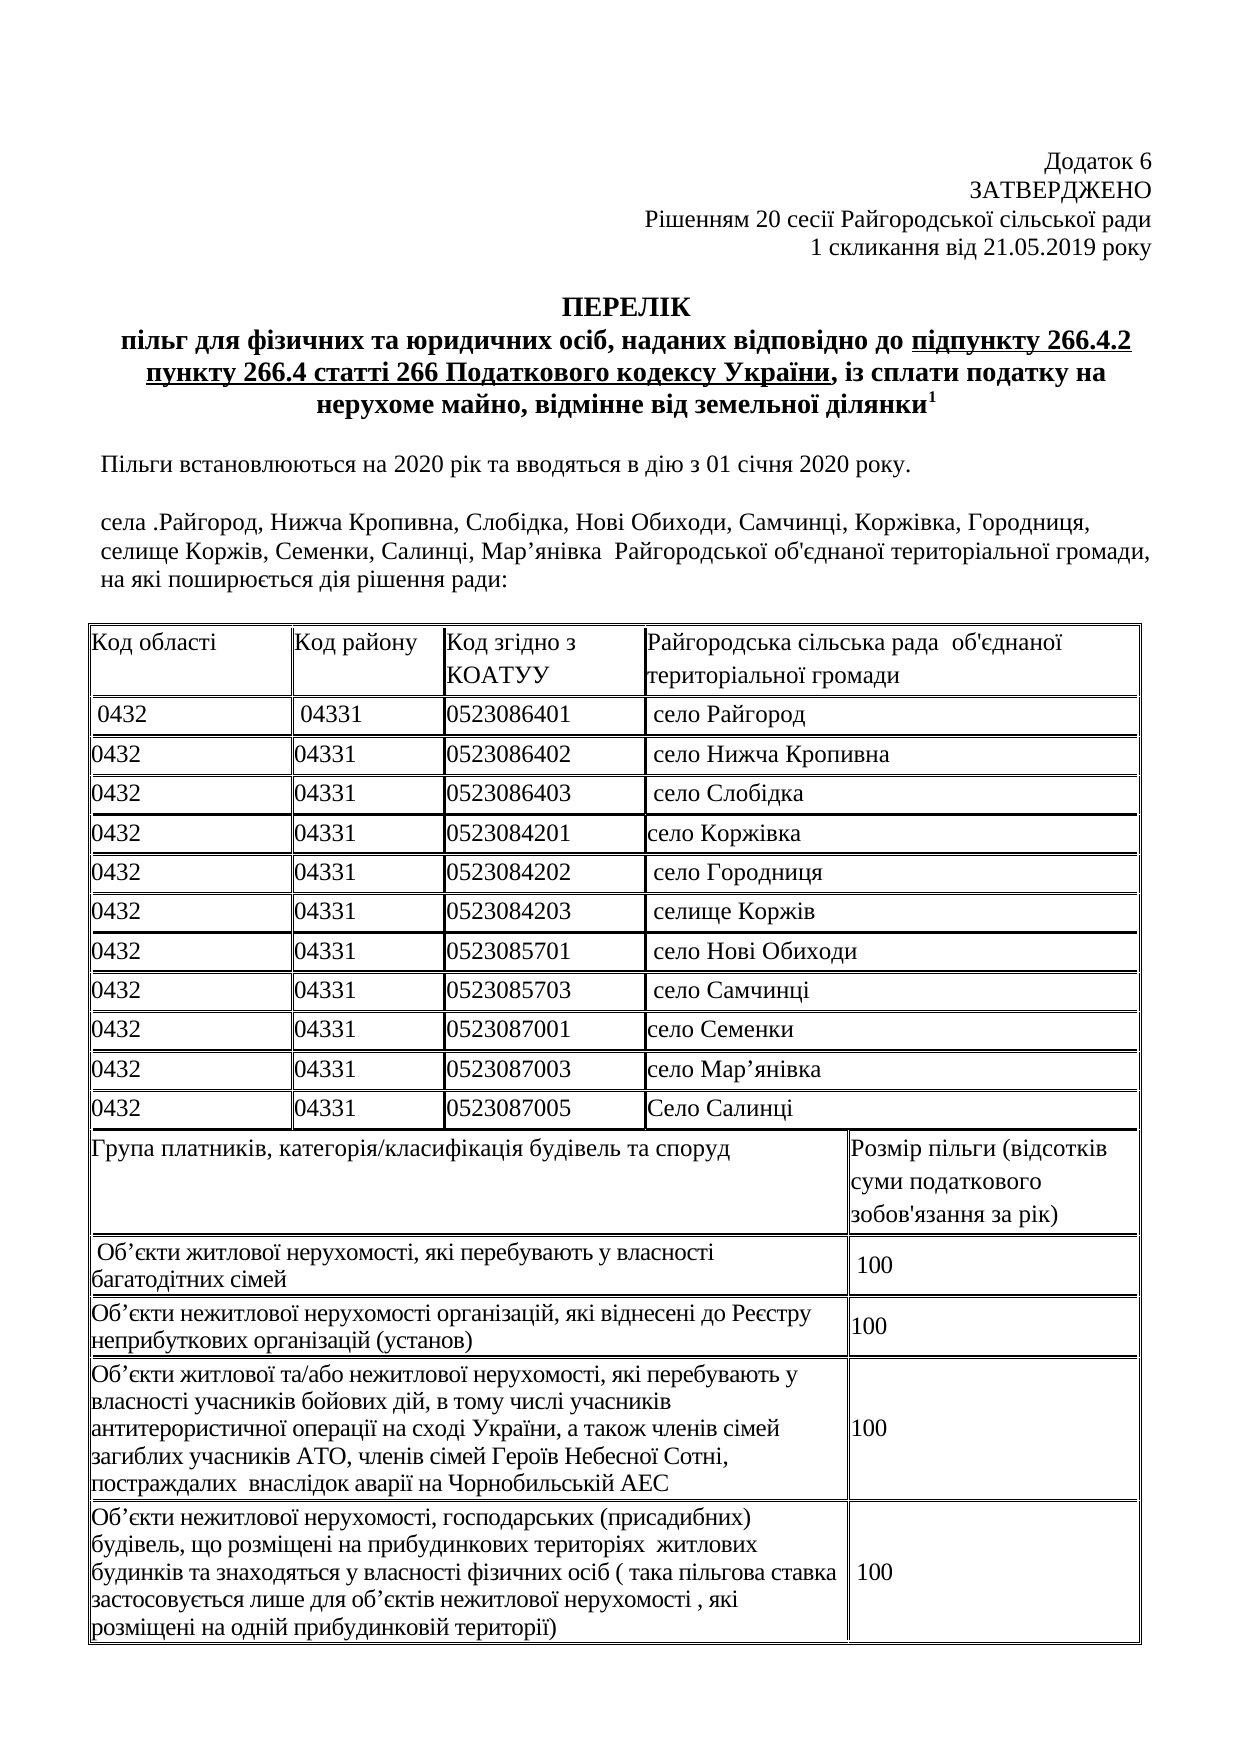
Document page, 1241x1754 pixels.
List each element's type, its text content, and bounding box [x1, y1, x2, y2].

table_cell 0432 [89, 892, 292, 931]
text Рішенням 20 сесії Райгородської сільської ради [100, 204, 1152, 232]
table_cell село Городниця [647, 852, 1139, 892]
table_cell 0523084202 [446, 856, 644, 892]
table_cell 04331 [294, 1053, 443, 1088]
text ЗАТВЕРДЖЕНО [100, 175, 1152, 204]
table_cell село Мар’янівка [647, 1049, 1139, 1088]
table_cell Об’єкти нежитлової нерухомості організацій, які віднесені до Реєстру неприбуткових організацій (установ) [91, 1294, 847, 1355]
table_cell 100 [850, 1355, 1139, 1499]
table_cell 04331 [294, 856, 443, 892]
table_cell 0432 [91, 1089, 291, 1128]
table_cell село Нові Обиходи [647, 931, 1139, 970]
table_cell селище Коржів [645, 892, 1140, 931]
table_header Код згідно з КОАТУУ [444, 626, 645, 695]
table_cell 0432 [91, 970, 291, 1010]
table_cell 100 [850, 1294, 1139, 1355]
table_cell Група платників, категорія/класифікація будівель та споруд [89, 1128, 847, 1233]
table_cell 04331 [294, 698, 443, 734]
table_cell 0523087001 [446, 1013, 644, 1049]
table_cell 100 [850, 1233, 1139, 1294]
table_cell 04331 [294, 1013, 443, 1049]
table_cell 04331 [294, 777, 443, 813]
text Пільги встановлюються на 2020 рік та вводяться в дію з 01 січня 2020 року. [100, 449, 1152, 478]
table_cell 0432 [91, 1049, 291, 1088]
table_cell 04331 [294, 1092, 443, 1128]
table_cell 0523084201 [446, 816, 644, 852]
table_cell 0523084203 [446, 895, 644, 931]
table_cell 0432 [89, 695, 292, 734]
table_cell село Слобідка [647, 774, 1139, 813]
table_cell 04331 [294, 974, 443, 1010]
table_header Райгородська сільська рада об'єднаної територіальної громади [645, 626, 1139, 695]
text 1 скликання від 21.05.2019 року [100, 232, 1152, 261]
table_cell Розмір пільги (відсотків суми податкового зобов'язання за рік) [850, 1128, 1140, 1233]
table_cell 0432 [91, 852, 291, 892]
table_cell 0523086403 [446, 777, 644, 813]
table_cell 0523087003 [446, 1053, 644, 1088]
table_cell 0432 [91, 931, 291, 970]
table_cell 0523085701 [446, 934, 644, 970]
table_cell 04331 [294, 895, 443, 931]
text села .Райгород, Нижча Кропивна, Слобідка, Нові Обиходи, Самчинці, Коржівка, Городниця, селище Коржів, Семенки, Салинці, Мар’янівка Райгородської об'єднаної територіальної громади, на які поширюється дія рішення ради: [100, 507, 1152, 593]
table_cell Об’єкти житлової та/або нежитлової нерухомості, які перебувають у власності учасників бойових дій, в тому числі учасників антитерористичної операції на сході України, а також членів сімей загиблих учасників АТО, членів сімей Героїв Небесної Сотні, постраждалих внаслідок аварії на Чорнобильській АЕС [91, 1355, 847, 1499]
table_cell 0523087005 [446, 1092, 644, 1128]
table_cell Об’єкти нежитлової нерухомості, господарських (присадибних) будівель, що розміщені на прибудинкових територіях житлових будинків та знаходяться у власності фізичних осіб ( така пільгова ставка застосовується лише для об’єктів нежитлової нерухомості , які розміщені на одній прибудинковій території) [89, 1499, 849, 1642]
table_cell Об’єкти житлової нерухомості, які перебувають у власності багатодітних сімей [91, 1233, 847, 1294]
table_cell 100 [849, 1499, 1140, 1642]
table_cell село Райгород [645, 695, 1140, 734]
table_cell 04331 [294, 816, 443, 852]
table_cell село Семенки [645, 1010, 1140, 1049]
table_cell 04331 [294, 934, 443, 970]
table_cell 0432 [89, 813, 291, 852]
table_cell село Нижча Кропивна [647, 734, 1139, 773]
table_cell 0432 [91, 774, 291, 813]
table_cell 04331 [294, 738, 443, 773]
table_cell село Самчинці [647, 970, 1139, 1010]
table_cell 0523085703 [446, 974, 644, 1010]
table_cell 0523086401 [446, 698, 644, 734]
table_cell 0523086402 [446, 738, 644, 773]
table_cell 0432 [91, 734, 291, 773]
table_header Код району [293, 626, 444, 695]
table_header Код області [91, 626, 292, 695]
text Додаток 6 [100, 146, 1152, 175]
text ПЕРЕЛІК пільг для фізичних та юридичних осіб, наданих відповідно до підпункту 266.4.2 пункту 266.4 статті 266 Податкового кодексу України, із сплати податку на нерухоме майно, відмінне від земельної ділянки1 [100, 290, 1152, 420]
table_cell 0432 [89, 1010, 292, 1049]
table_cell село Коржівка [647, 813, 1140, 852]
table_cell Село Салинці [647, 1089, 1139, 1128]
